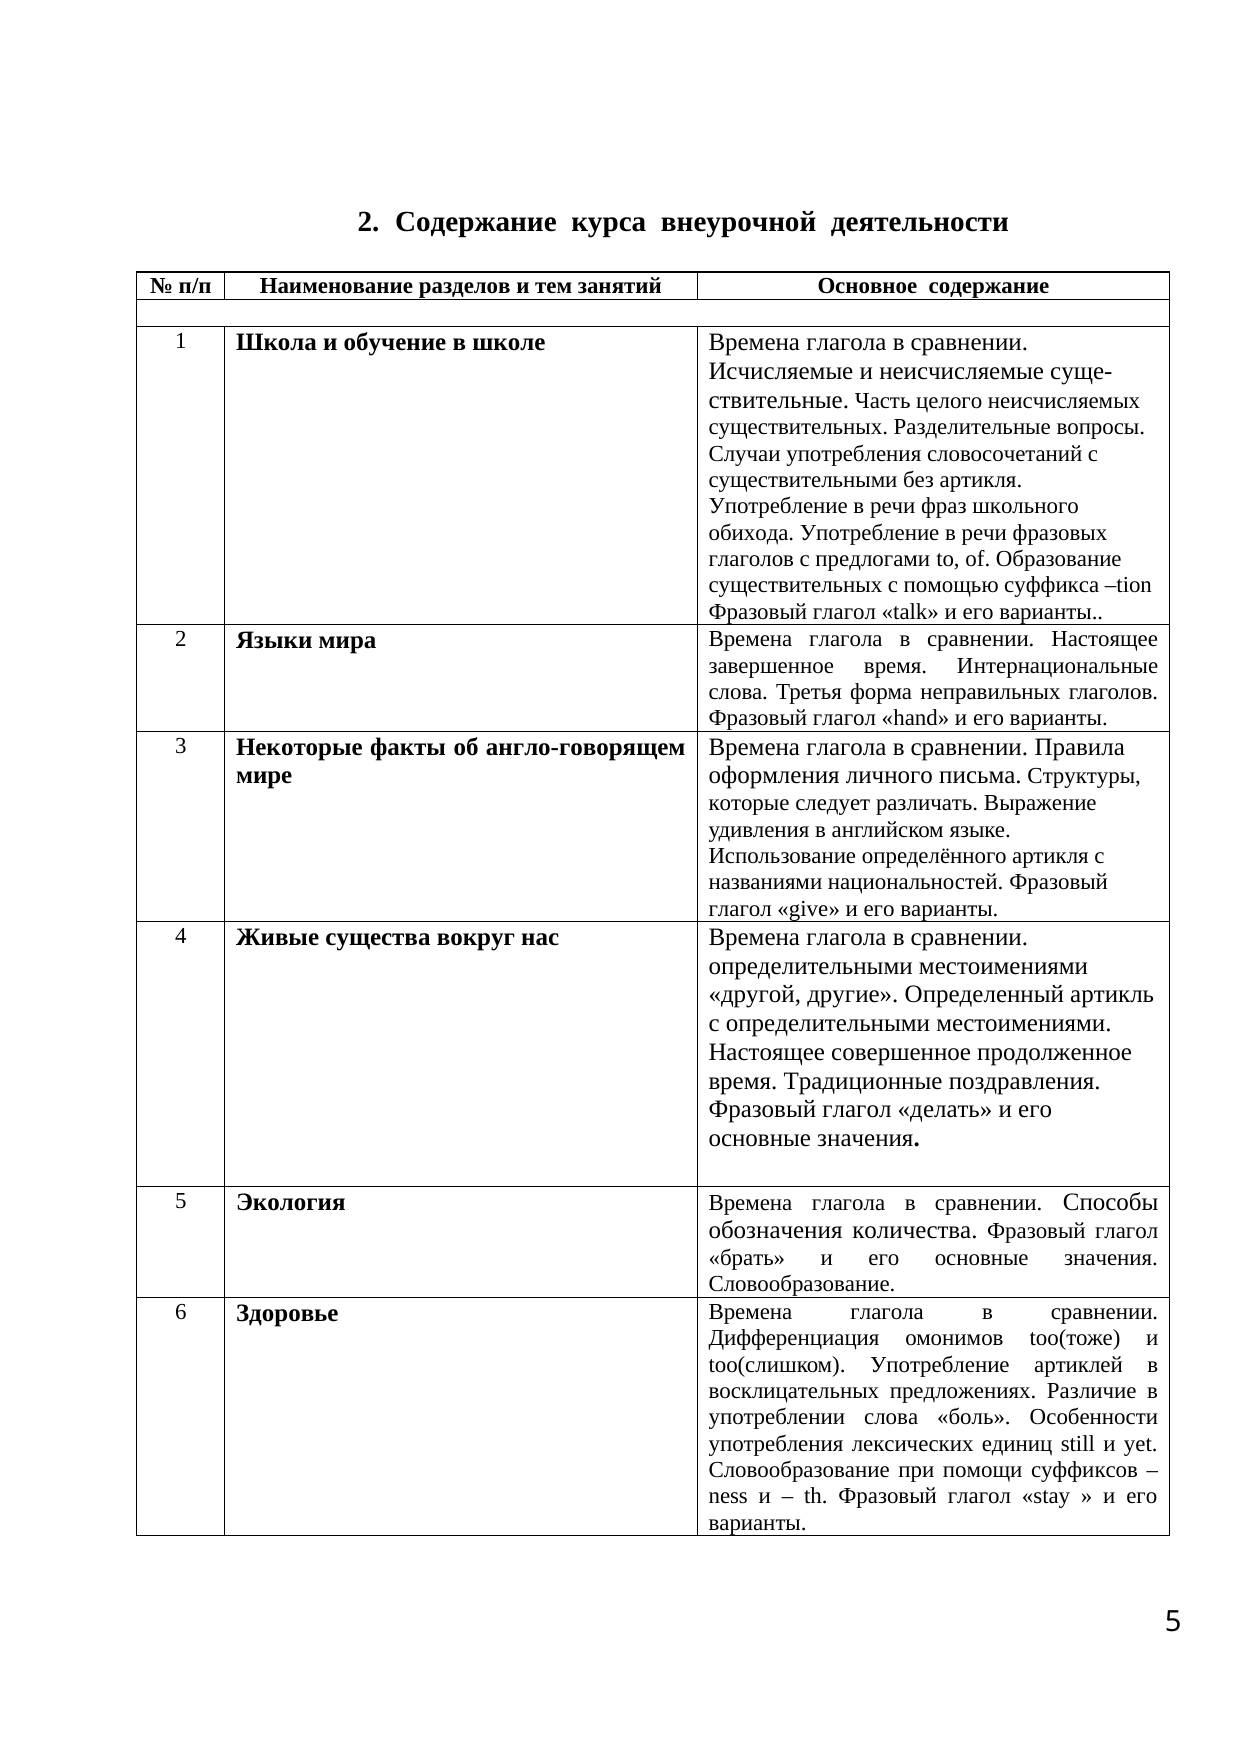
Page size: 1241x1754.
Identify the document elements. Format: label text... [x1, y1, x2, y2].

table_cell Некоторые факты об англо-говорящем мире [225, 732, 697, 921]
table_header № п/п [137, 273, 224, 299]
table_cell [137, 300, 1169, 326]
list Содержание курса внеурочной деятельности [185, 204, 1181, 238]
table_cell 1 [137, 327, 224, 624]
table_cell Школа и обучение в школе [225, 327, 697, 624]
table_cell Языки мира [225, 625, 697, 731]
table_cell 5 [137, 1187, 224, 1297]
table_cell 3 [137, 732, 224, 921]
table_cell Времена глагола в сравнении. Настоящее завершенное время. Интернациональные слова. Третья форма неправильных глаголов. Фразовый глагол «hand» и его варианты. [698, 625, 1169, 731]
table_cell Здоровье [225, 1298, 697, 1535]
table_cell Времена глагола в сравнении. Правила оформления личного письма. Структуры, которые следует различать. Выражение удивления в английском языке. Использование определённого артикля с названиями национальностей. Фразовый глагол «give» и его варианты. [698, 732, 1169, 921]
table_header Наименование разделов и тем занятий [225, 273, 697, 299]
table_cell Живые существа вокруг нас [225, 922, 697, 1186]
table_cell Времена глагола в сравнении. Дифференциация омонимов too(тоже) и too(слишком). Употребление артиклей в восклицательных предложениях. Различие в употреблении слова «боль». Особенности употребления лексических единиц still и yet. Словообразование при помощи суффиксов –ness и – th. Фразовый глагол «stay » и его варианты. [698, 1298, 1169, 1535]
table_cell Времена глагола в сравнении. Способы обозначения количества. Фразовый глагол «брать» и его основные значения. Словообразование. [698, 1187, 1169, 1297]
table_header Основное содержание [698, 273, 1169, 299]
table_cell Времена глагола в сравнении. определительными местоимениями «другой, другие». Определенный артикль с определительными местоимениями. Настоящее совершенное продолженное время. Традиционные поздравления. Фразовый глагол «делать» и его основные значения. [698, 922, 1169, 1186]
table_cell Времена глагола в сравнении. Исчисляемые и неисчисляемые суще-ствительные. Часть целого неисчисляемых существительных. Разделительные вопросы. Случаи употребления словосочетаний с существительными без артикля. Употребление в речи фраз школьного обихода. Употребление в речи фразовых глаголов с предлогами to, of. Образование существительных с помощью суффикса –tion Фразовый глагол «talk» и его варианты.. [698, 327, 1169, 624]
table_cell 2 [137, 625, 224, 731]
table_cell 6 [137, 1298, 224, 1535]
table_cell Экология [225, 1187, 697, 1297]
table_cell 4 [137, 922, 224, 1186]
